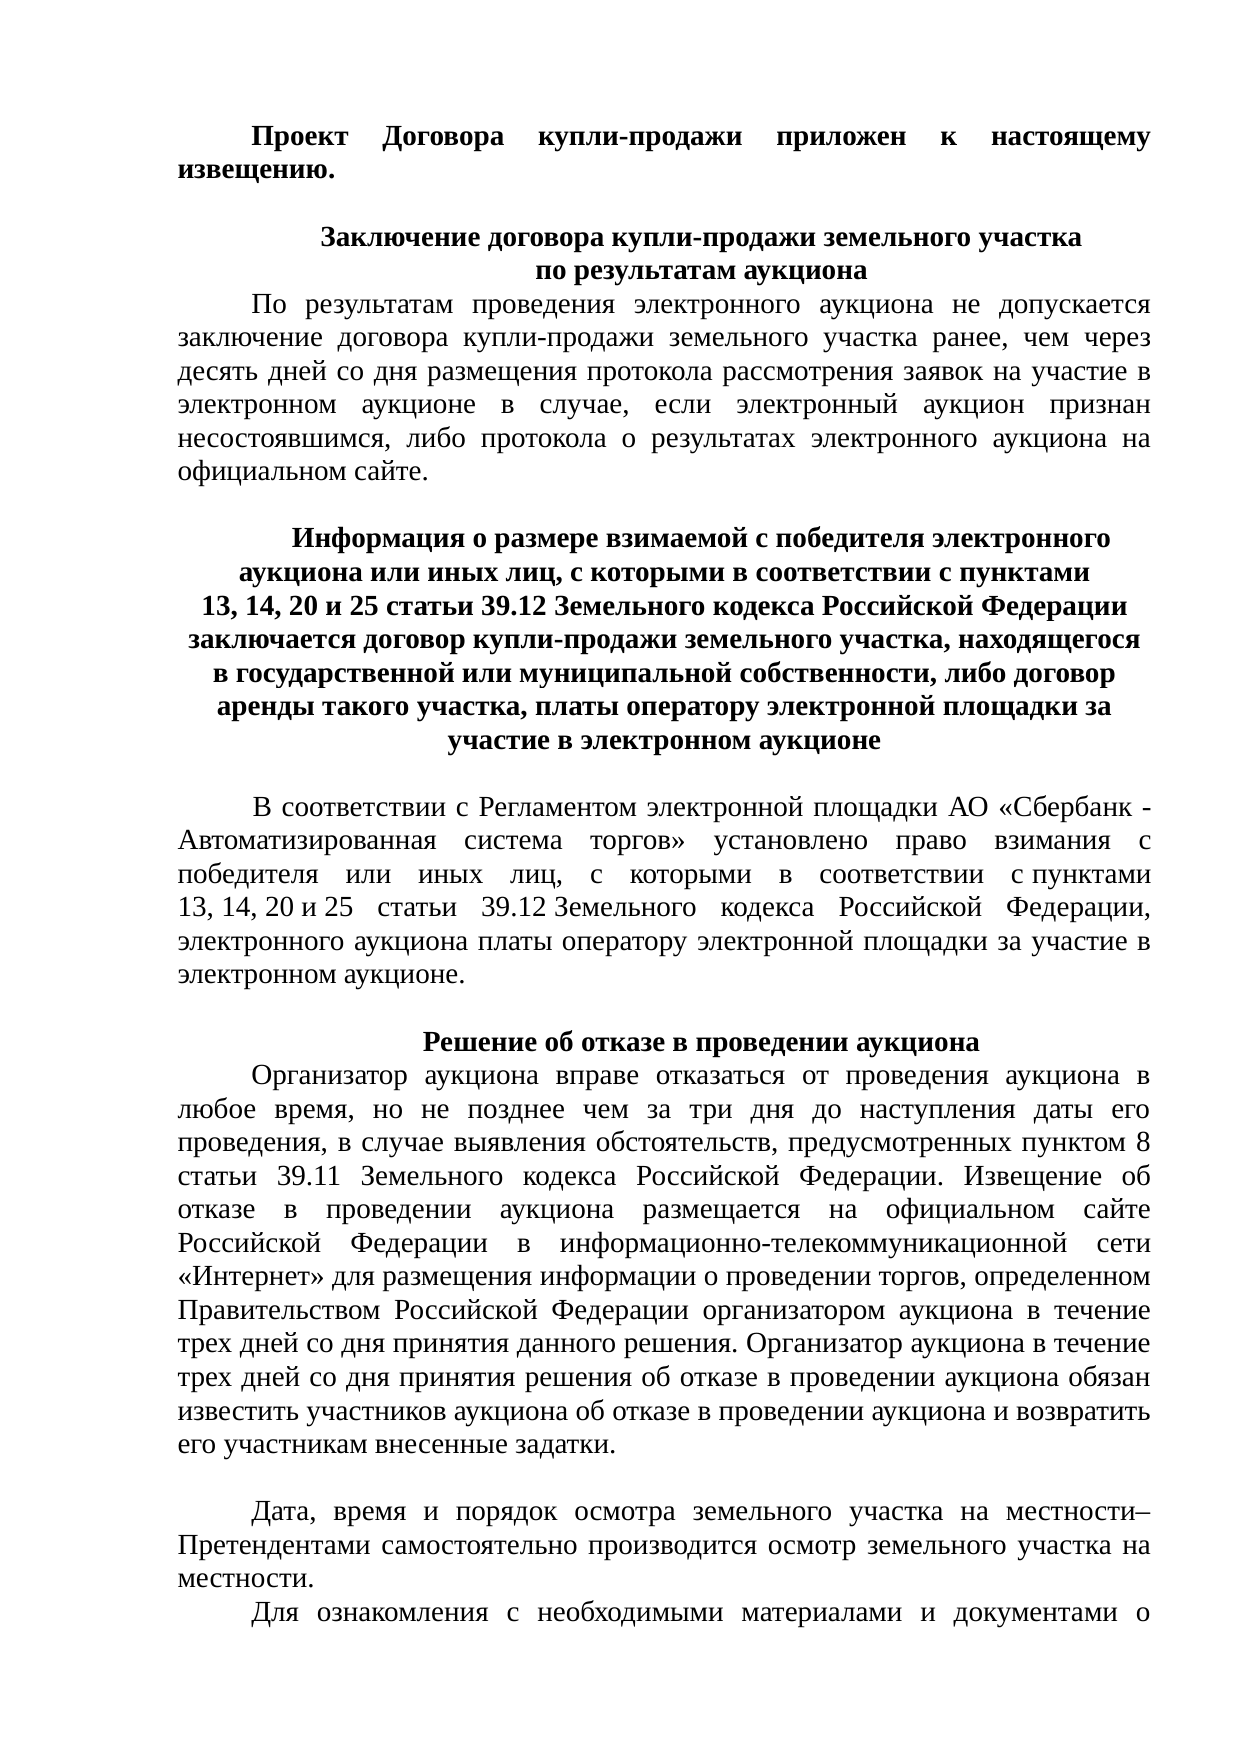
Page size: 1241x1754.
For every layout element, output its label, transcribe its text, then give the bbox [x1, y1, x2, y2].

text Информация о размере взимаемой с победителя электронного аукциона или иных лиц, с которыми в соответствии с пунктами 13, 14, 20 и 25 статьи 39.12 Земельного кодекса Российской Федерации заключается договор купли-продажи земельного участка, находящегося в государственной или муниципальной собственности, либо договор аренды такого участка, платы оператору электронной площадки за участие в электронном аукционе [177, 521, 448, 755]
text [177, 1594, 1152, 1627]
text Организатор аукциона вправе отказаться от проведения аукциона в любое время, но не позднее чем за три дня до наступления даты его проведения, в случае выявления обстоятельств, предусмотренных пунктом 8 статьи 39.11 Земельного кодекса Российской Федерации. Извещение об отказе в проведении аукциона размещается на официальном сайте Российской Федерации в информационно-телекоммуникационной сети «Интернет» для размещения информации о проведении торгов, определенном Правительством Российской Федерации организатором аукциона в течение трех дней со дня принятия данного решения. Организатор аукциона в течение трех дней со дня принятия решения об отказе в проведении аукциона обязан известить участников аукциона об отказе в проведении аукциона и возвратить его участникам внесенные задатки. [177, 1057, 1152, 1460]
text Информация о размере взимаемой с победителя электронного аукциона или иных лиц, с которыми в соответствии с пунктами 13, 14, 20 и 25 статьи 39.12 Земельного кодекса Российской Федерации заключается договор купли-продажи земельного участка, находящегося в государственной или муниципальной собственности, либо договор аренды такого участка, платы оператору электронной площадки за участие в электронном аукционе [881, 521, 1152, 755]
text Дата, время и порядок осмотра земельного участка на местности–Претендентами самостоятельно производится осмотр земельного участка на местности. [177, 1493, 1152, 1594]
text Заключение договора купли-продажи земельного участка [177, 219, 1152, 252]
text Проект Договора купли-продажи приложен к настоящему извещению. [177, 118, 1152, 185]
text В соответствии с Регламентом электронной площадки АО «Сбербанк - Автоматизированная система торгов» установлено право взимания с победителя или иных лиц, с которыми в соответствии с пунктами 13, 14, 20 и 25 статьи 39.12 Земельного кодекса Российской Федерации, электронного аукциона платы оператору электронной площадки за участие в электронном аукционе. [177, 789, 1152, 990]
text Решение об отказе в проведении аукциона [177, 1024, 1152, 1057]
text По результатам проведения электронного аукциона не допускается заключение договора купли-продажи земельного участка ранее, чем через десять дней со дня размещения протокола рассмотрения заявок на участие в электронном аукционе в случае, если электронный аукцион признан несостоявшимся, либо протокола о результатах электронного аукциона на официальном сайте. [177, 286, 1152, 487]
text по результатам аукциона [177, 252, 1152, 286]
